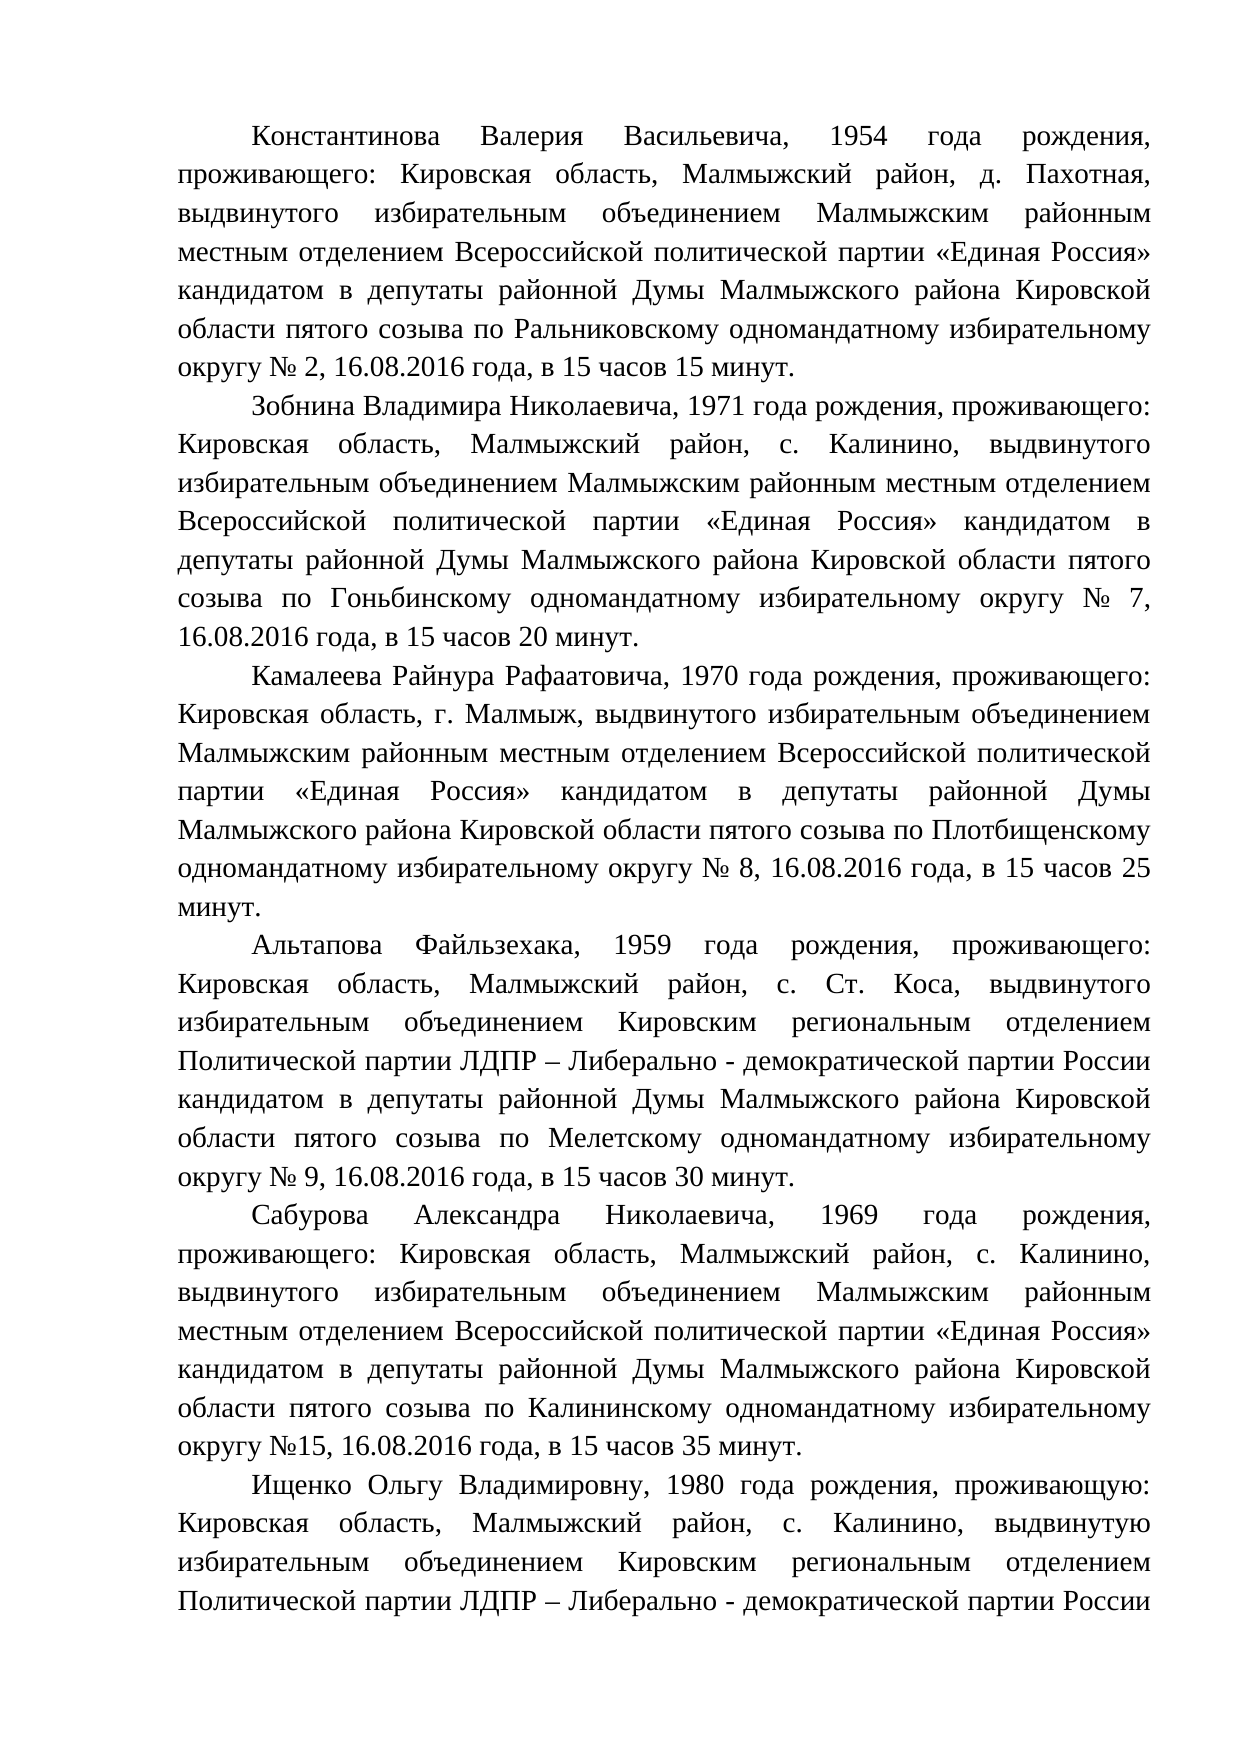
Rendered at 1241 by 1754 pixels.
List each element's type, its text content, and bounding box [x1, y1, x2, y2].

text Камалеева Райнура Рафаатовича, 1970 года рождения, проживающего: Кировская область, г. Малмыж, выдвинутого избирательным объединением Малмыжским районным местным отделением Всероссийской политической партии «Единая Россия» кандидатом в депутаты районной Думы Малмыжского района Кировской области пятого созыва по Плотбищенскому одномандатному избирательному округу № 8, 16.08.2016 года, в 15 часов 25 минут. [177, 658, 1152, 922]
text Альтапова Файльзехака, 1959 года рождения, проживающего: Кировская область, Малмыжский район, с. Ст. Коса, выдвинутого избирательным объединением Кировским региональным отделением Политической партии ЛДПР – Либерально - демократической партии России кандидатом в депутаты районной Думы Малмыжского района Кировской области пятого созыва по Мелетскому одномандатному избирательному округу № 9, 16.08.2016 года, в 15 часов 30 минут. [177, 927, 1152, 1192]
text Сабурова Александра Николаевича, 1969 года рождения, проживающего: Кировская область, Малмыжский район, с. Калинино, выдвинутого избирательным объединением Малмыжским районным местным отделением Всероссийской политической партии «Единая Россия» кандидатом в депутаты районной Думы Малмыжского района Кировской области пятого созыва по Калининскому одномандатному избирательному округу №15, 16.08.2016 года, в 15 часов 35 минут. [177, 1197, 1152, 1462]
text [177, 1467, 1152, 1616]
text Зобнина Владимира Николаевича, 1971 года рождения, проживающего: Кировская область, Малмыжский район, с. Калинино, выдвинутого избирательным объединением Малмыжским районным местным отделением Всероссийской политической партии «Единая Россия» кандидатом в депутаты районной Думы Малмыжского района Кировской области пятого созыва по Гоньбинскому одномандатному избирательному округу № 7, 16.08.2016 года, в 15 часов 20 минут. [177, 388, 1152, 653]
text Константинова Валерия Васильевича, 1954 года рождения, проживающего: Кировская область, Малмыжский район, д. Пахотная, выдвинутого избирательным объединением Малмыжским районным местным отделением Всероссийской политической партии «Единая Россия» кандидатом в депутаты районной Думы Малмыжского района Кировской области пятого созыва по Ральниковскому одномандатному избирательному округу № 2, 16.08.2016 года, в 15 часов 15 минут. [177, 118, 1152, 383]
